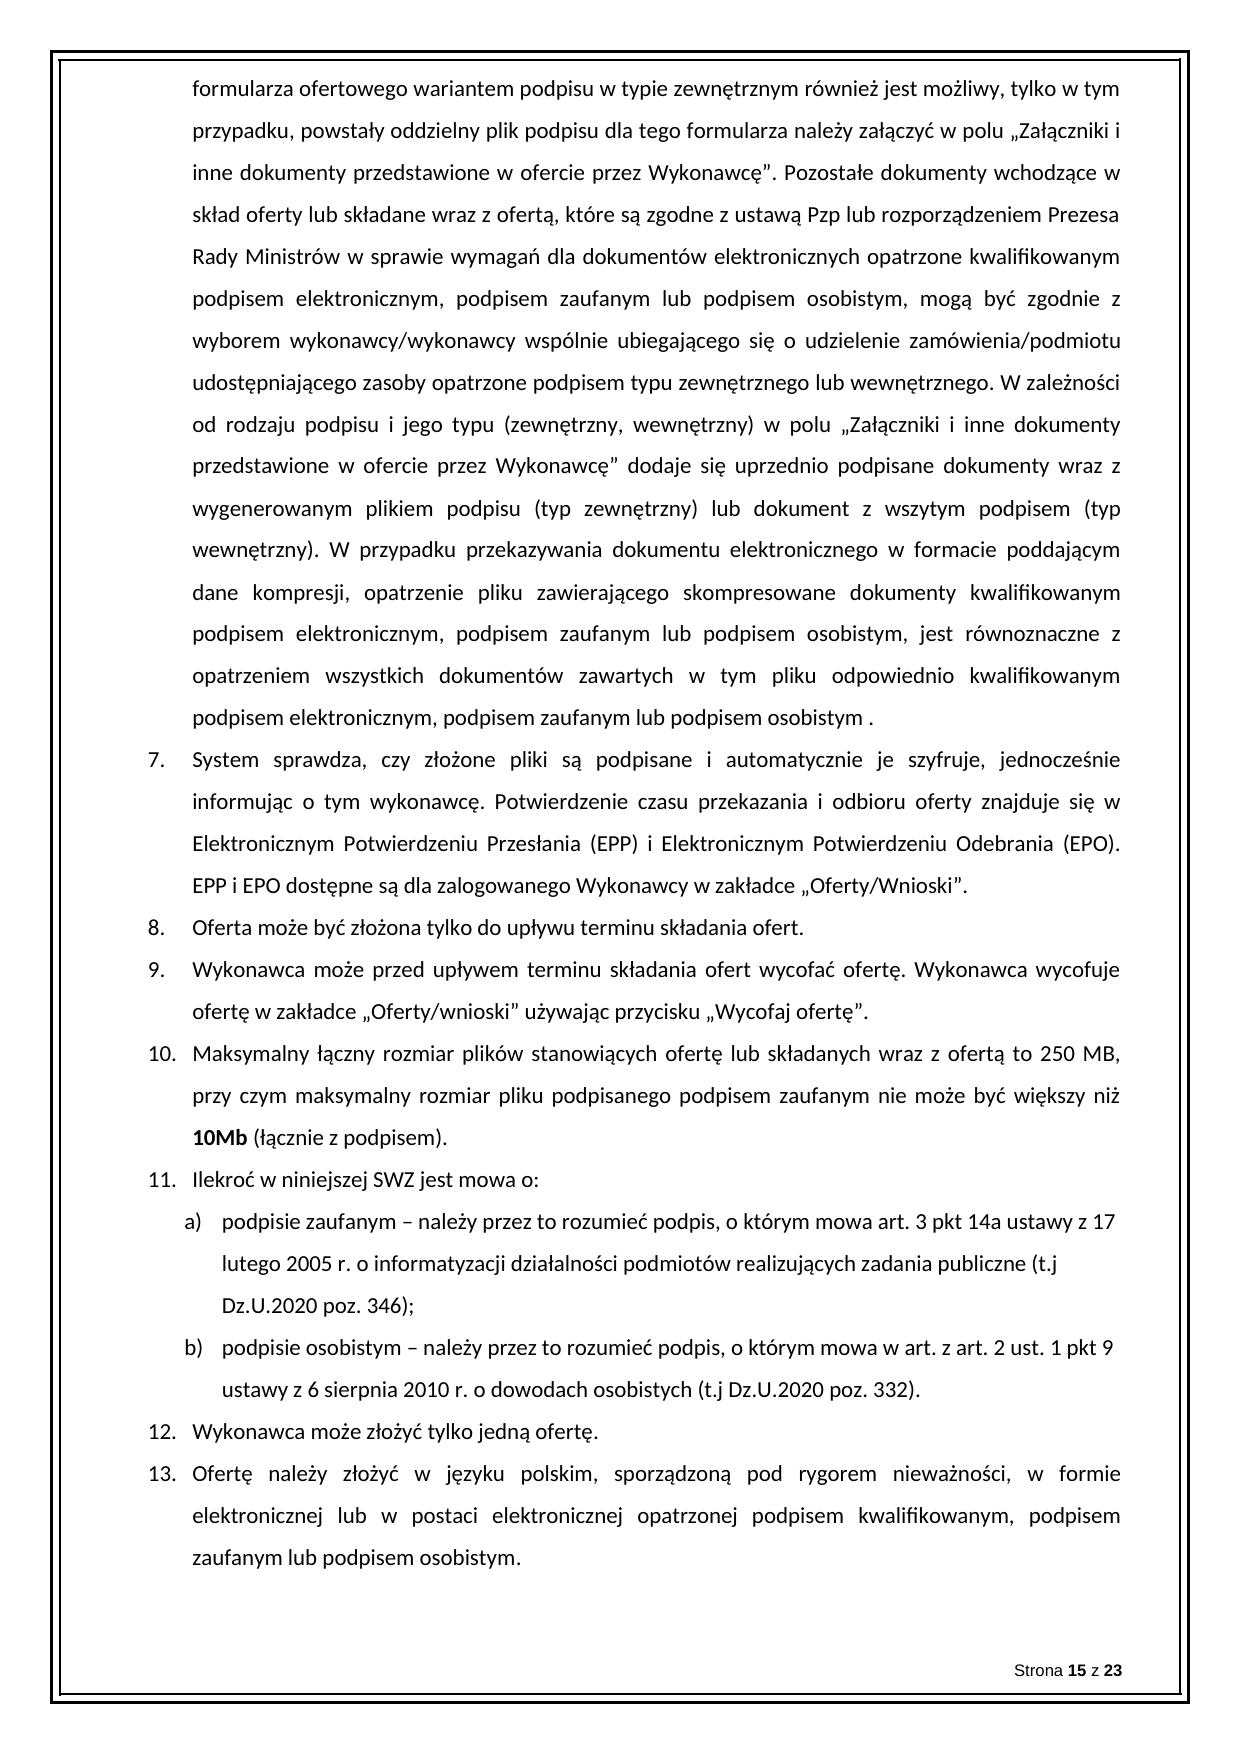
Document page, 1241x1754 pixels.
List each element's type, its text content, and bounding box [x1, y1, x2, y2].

list Maksymalny łączny rozmiar plików stanowiących ofertę lub składanych wraz z ofertą to 250 MB, przy czym maksymalny rozmiar pliku podpisanego podpisem zaufanym nie może być większy niż 10Mb (łącznie z podpisem). [148, 1039, 1122, 1151]
list Oferta może być złożona tylko do upływu terminu składania ofert. [148, 913, 1122, 941]
list podpisie zaufanym – należy przez to rozumieć podpis, o którym mowa art. 3 pkt 14a ustawy z 17 lutego 2005 r. o informatyzacji działalności podmiotów realizujących zadania publiczne (t.j Dz.U.2020 poz. 346); [184, 1207, 1122, 1319]
list System sprawdza, czy złożone pliki są podpisane i automatycznie je szyfruje, jednocześnie informując o tym wykonawcę. Potwierdzenie czasu przekazania i odbioru oferty znajduje się w Elektronicznym Potwierdzeniu Przesłania (EPP) i Elektronicznym Potwierdzeniu Odebrania (EPO). EPP i EPO dostępne są dla zalogowanego Wykonawcy w zakładce „Oferty/Wnioski”. [148, 746, 1122, 899]
list Wykonawca może złożyć tylko jedną ofertę. [148, 1417, 1122, 1445]
list Wykonawca może przed upływem terminu składania ofert wycofać ofertę. Wykonawca wycofuje ofertę w zakładce „Oferty/wnioski” używając przycisku „Wycofaj ofertę”. [148, 955, 1122, 1025]
list podpisie osobistym – należy przez to rozumieć podpis, o którym mowa w art. z art. 2 ust. 1 pkt 9 ustawy z 6 sierpnia 2010 r. o dowodach osobistych (t.j Dz.U.2020 poz. 332). [184, 1333, 1122, 1403]
list Ofertę należy złożyć w języku polskim, sporządzoną pod rygorem nieważności, w formie elektronicznej lub w postaci elektronicznej opatrzonej podpisem kwalifikowanym, podpisem zaufanym lub podpisem osobistym. [148, 1459, 1122, 1571]
list Ilekroć w niniejszej SWZ jest mowa o: [148, 1165, 1122, 1193]
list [148, 74, 1122, 732]
